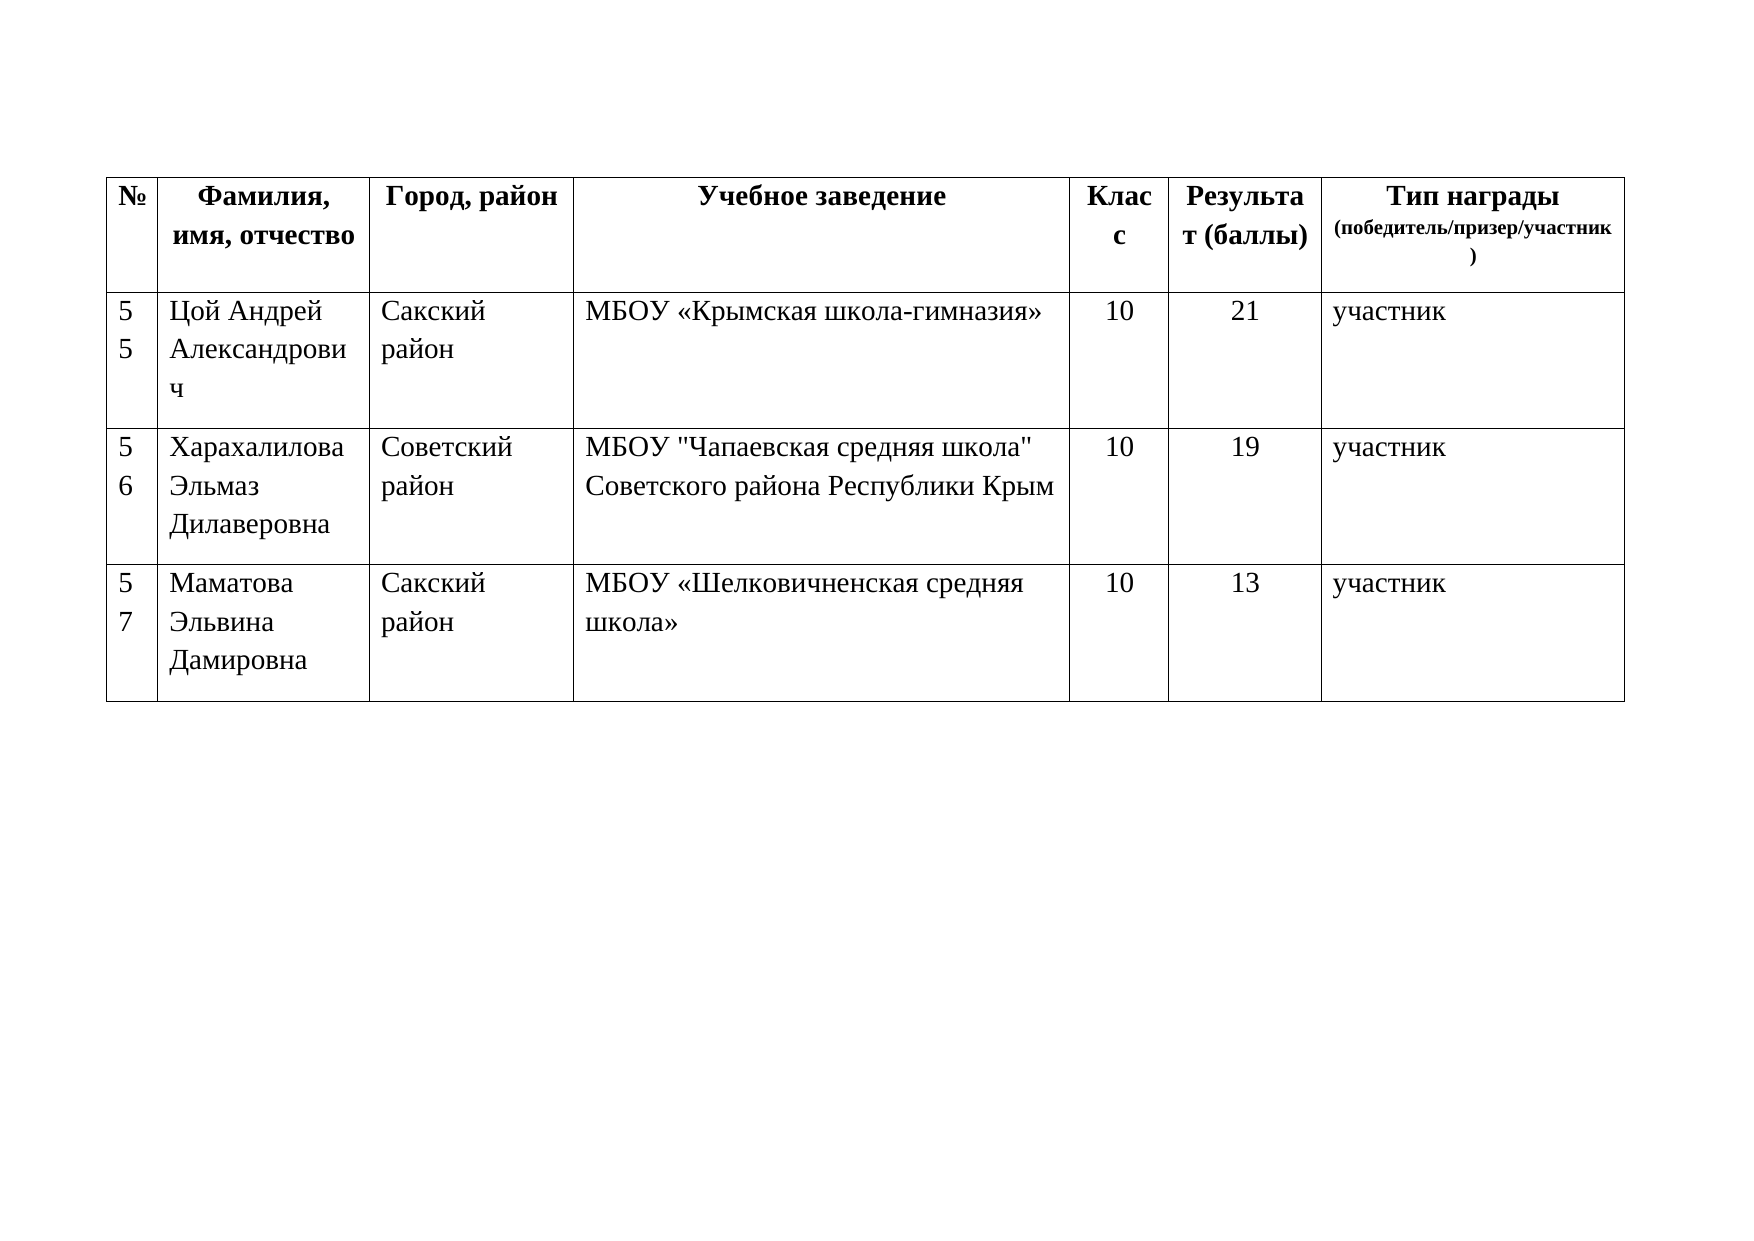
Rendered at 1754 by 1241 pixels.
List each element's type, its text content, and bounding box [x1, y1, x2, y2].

table_cell Харахалилова Эльмаз Дилаверовна [158, 429, 369, 564]
table_cell 19 [1169, 429, 1321, 564]
table_cell 10 [1070, 429, 1168, 564]
table_cell 57 [107, 565, 157, 701]
table_cell участник [1322, 293, 1624, 428]
table_cell 55 [107, 293, 157, 428]
table_header Класс [1070, 178, 1168, 292]
table_header Фамилия, имя, отчество [158, 178, 369, 292]
table_cell 10 [1070, 565, 1168, 701]
table_cell Сакский район [370, 565, 573, 701]
table_cell Маматова Эльвина Дамировна [158, 565, 369, 701]
table_cell Советский район [370, 429, 573, 564]
table_cell МБОУ «Шелковичненская средняя школа» [574, 565, 1069, 701]
table_header Учебное заведение [574, 178, 1069, 292]
table_cell МБОУ «Крымская школа-гимназия» [574, 293, 1069, 428]
table_cell 13 [1169, 565, 1321, 701]
table_cell 10 [1070, 293, 1168, 428]
table_cell 21 [1169, 293, 1321, 428]
table_header Тип награды (победитель/призер/участник) [1322, 178, 1624, 292]
table_header № [107, 178, 157, 292]
table_cell МБОУ "Чапаевская средняя школа" Советского района Республики Крым [574, 429, 1069, 564]
table_cell Цой Андрей Александрович [158, 293, 369, 428]
table_header Результат (баллы) [1169, 178, 1321, 292]
table_cell Сакский район [370, 293, 573, 428]
table_cell 56 [107, 429, 157, 564]
table_cell участник [1322, 565, 1624, 701]
table_cell участник [1322, 429, 1624, 564]
table_header Город, район [370, 178, 573, 292]
